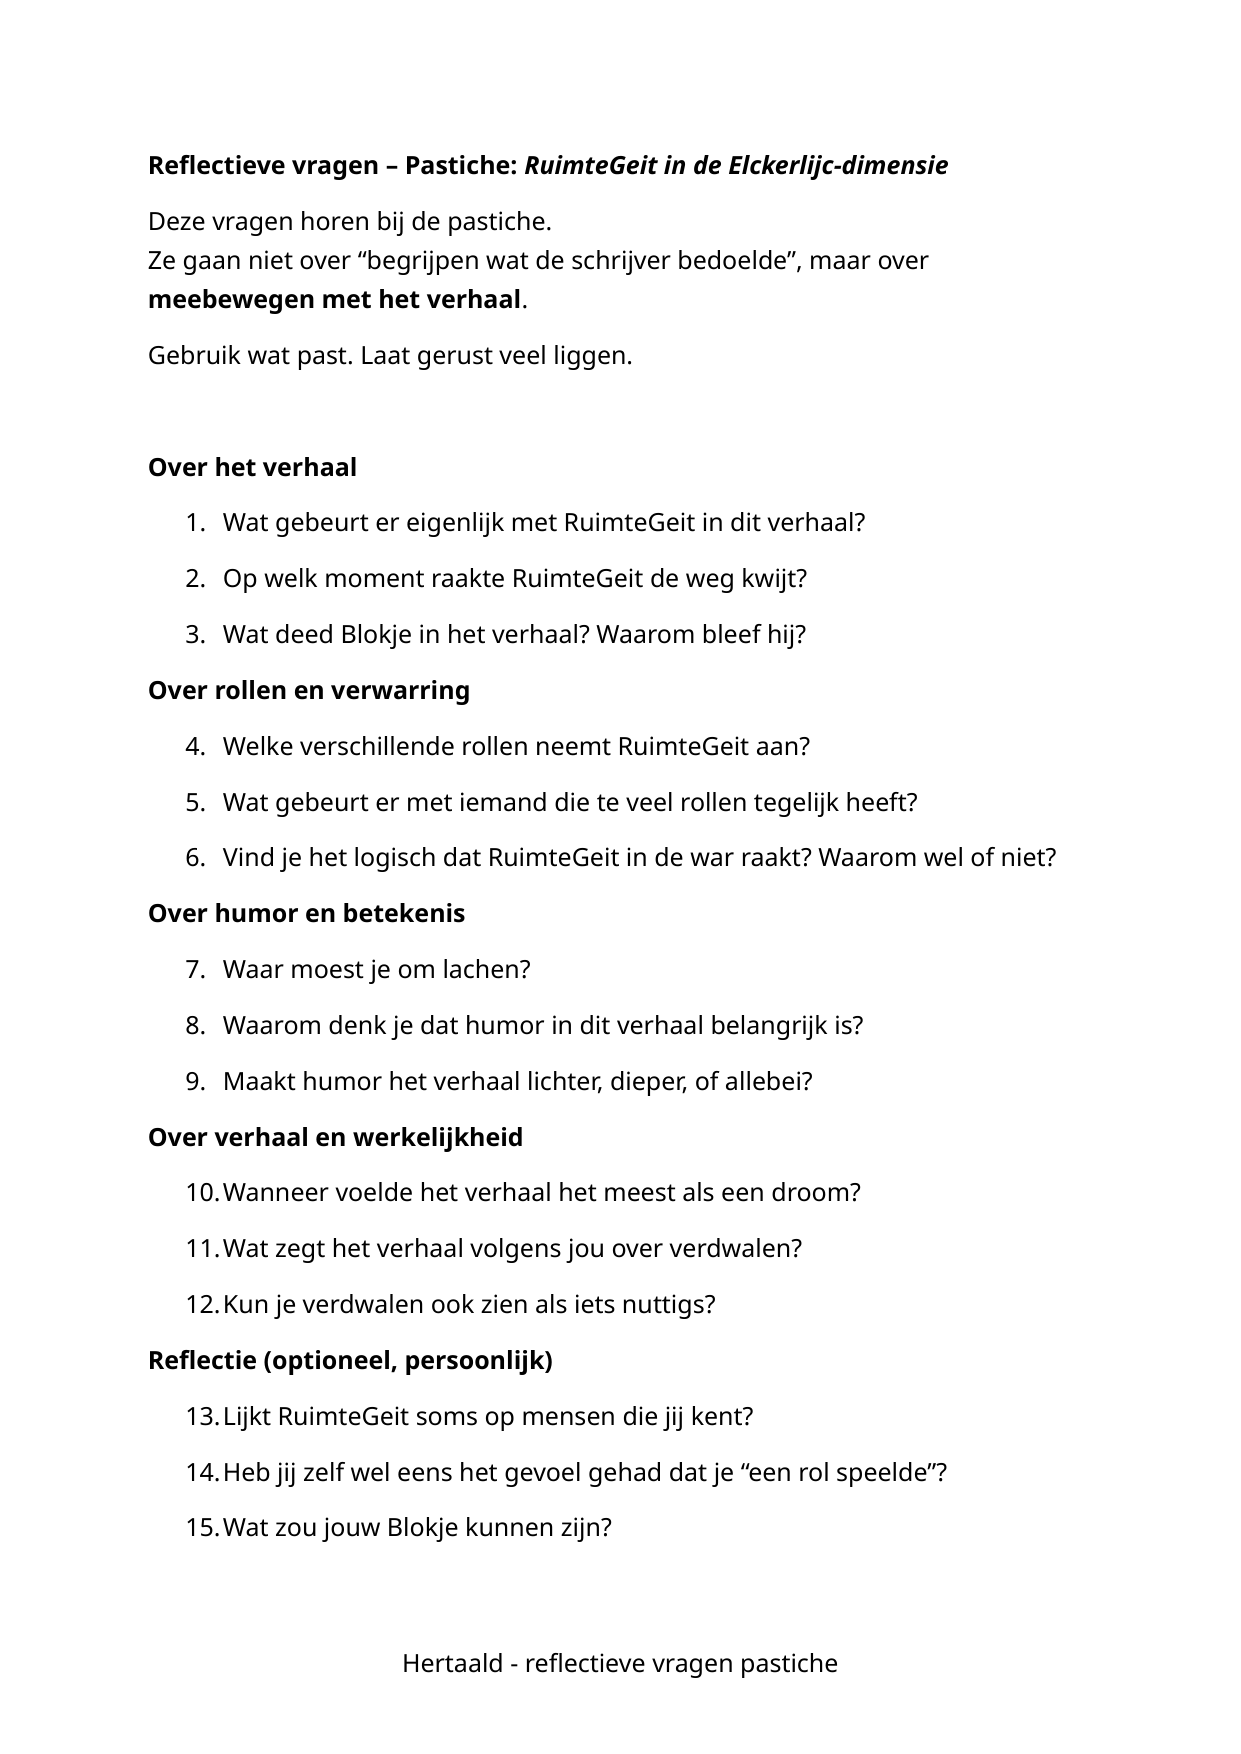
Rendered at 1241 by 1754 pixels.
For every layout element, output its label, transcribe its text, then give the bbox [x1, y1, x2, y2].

list Wat gebeurt er met iemand die te veel rollen tegelijk heeft? [185, 784, 1093, 818]
text Reflectieve vragen – Pastiche: RuimteGeit in de Elckerlijc-dimensie [148, 148, 1093, 182]
list Op welk moment raakte RuimteGeit de weg kwijt? [185, 561, 1093, 595]
list Wat zou jouw Blokje kunnen zijn? [185, 1510, 1093, 1544]
list Wat deed Blokje in het verhaal? Waarom bleef hij? [185, 617, 1093, 651]
list Heb jij zelf wel eens het gevoel gehad dat je “een rol speelde”? [185, 1454, 1093, 1488]
list Vind je het logisch dat RuimteGeit in de war raakt? Waarom wel of niet? [185, 840, 1093, 874]
text Gebruik wat past. Laat gerust veel liggen. [148, 338, 1093, 372]
text Deze vragen horen bij de pastiche. Ze gaan niet over “begrijpen wat de schrijver bedoelde”, maar over meebewegen met het verhaal. [148, 203, 1093, 316]
list Kun je verdwalen ook zien als iets nuttigs? [185, 1287, 1093, 1321]
text Over het verhaal [148, 449, 1093, 483]
list Lijkt RuimteGeit soms op mensen die jij kent? [185, 1398, 1093, 1432]
list Welke verschillende rollen neemt RuimteGeit aan? [185, 728, 1093, 762]
list Wat zegt het verhaal volgens jou over verdwalen? [185, 1231, 1093, 1265]
list Maakt humor het verhaal lichter, dieper, of allebei? [185, 1063, 1093, 1097]
text Over humor en betekenis [148, 896, 1093, 930]
list Waar moest je om lachen? [185, 952, 1093, 986]
list Wanneer voelde het verhaal het meest als een droom? [185, 1175, 1093, 1209]
text Over rollen en verwarring [148, 673, 1093, 707]
text Reflectie (optioneel, persoonlijk) [148, 1343, 1093, 1377]
list Wat gebeurt er eigenlijk met RuimteGeit in dit verhaal? [185, 505, 1093, 539]
text Over verhaal en werkelijkheid [148, 1119, 1093, 1153]
list Waarom denk je dat humor in dit verhaal belangrijk is? [185, 1008, 1093, 1042]
